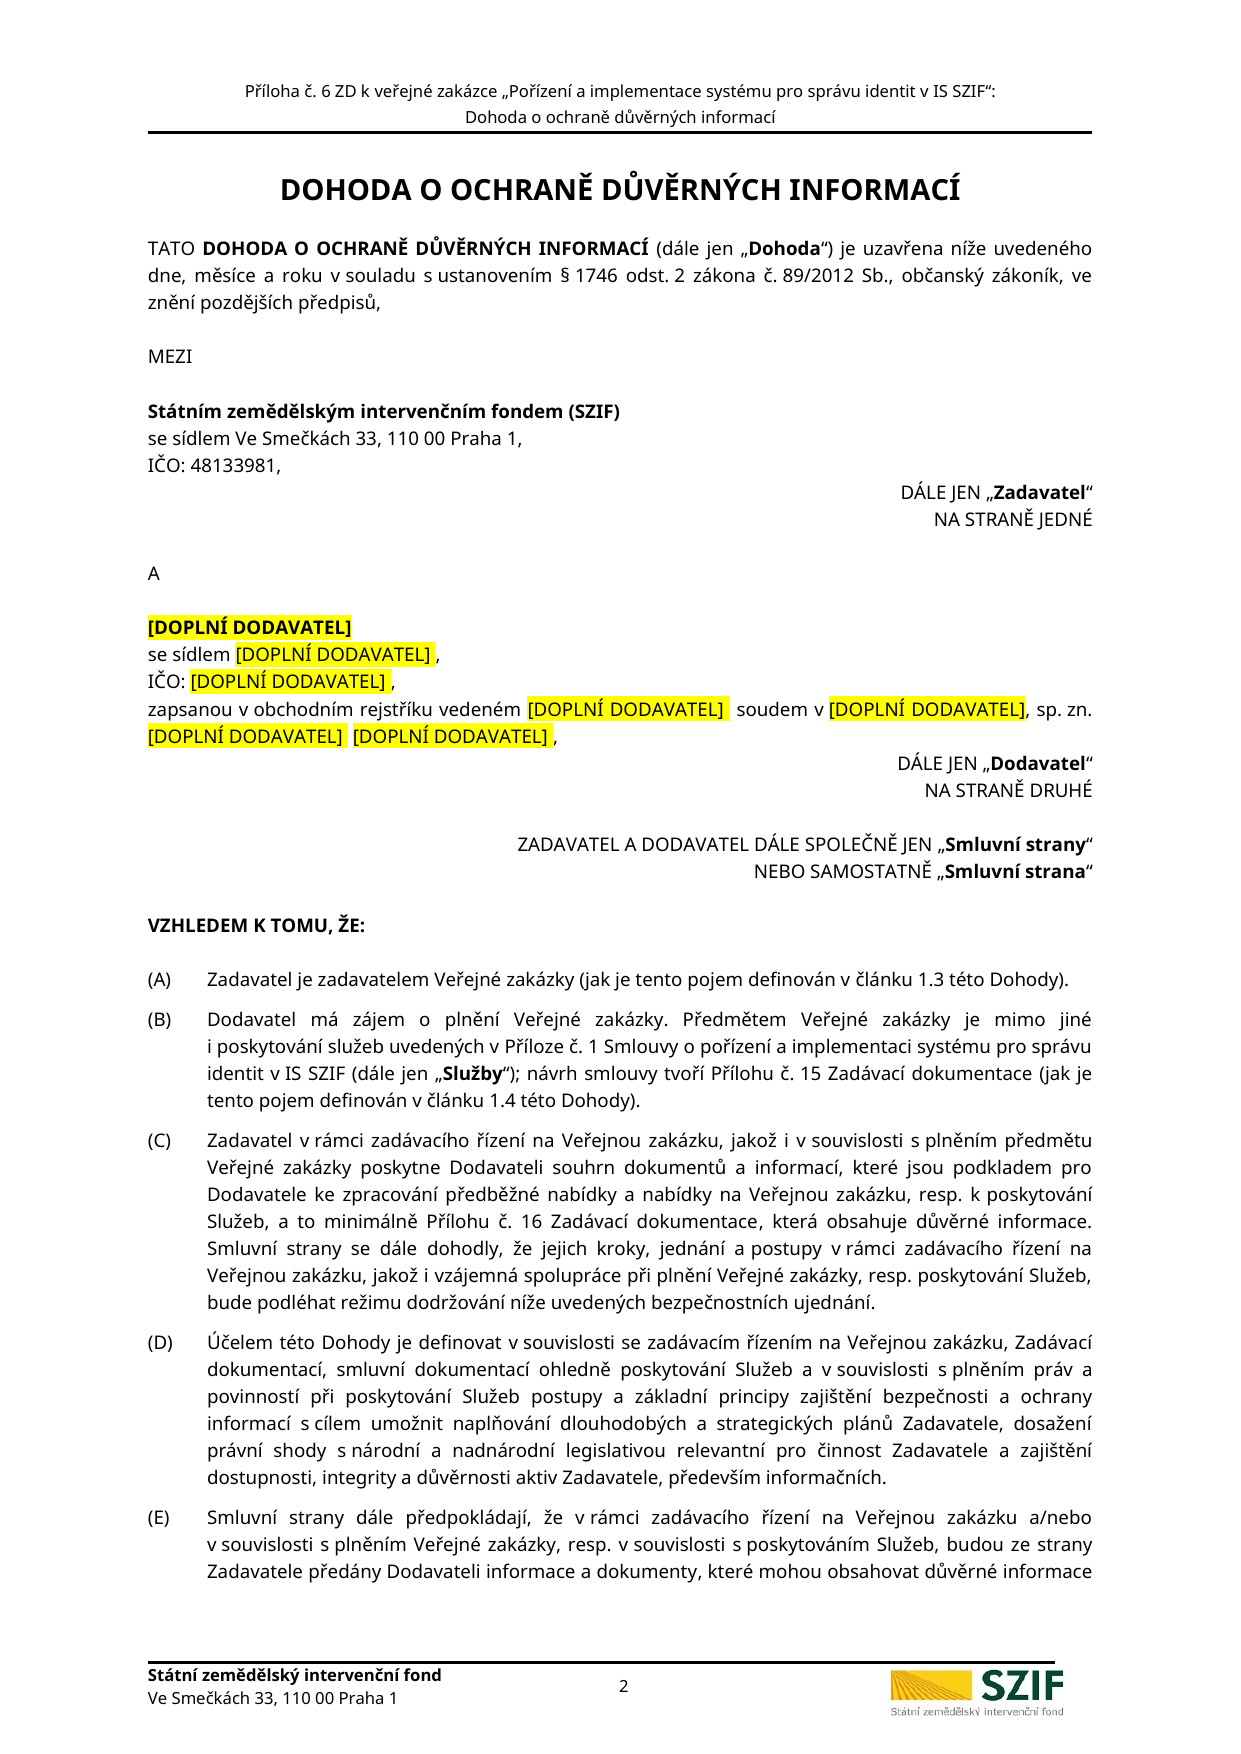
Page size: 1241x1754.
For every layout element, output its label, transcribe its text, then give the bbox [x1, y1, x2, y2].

text IČO: 48133981, [148, 451, 1092, 478]
text A [148, 559, 1092, 586]
list Dodavatel má zájem o plnění Veřejné zakázky. Předmětem Veřejné zakázky je mimo jiné i poskytování služeb uvedených v Příloze č. 1 Smlouvy o pořízení a implementaci systému pro správu identit v IS SZIF (dále jen „Služby“); návrh smlouvy tvoří Přílohu č. 15 Zadávací dokumentace (jak je tento pojem definován v článku 1.4 této Dohody). [148, 1005, 1092, 1113]
text IČO: [DOPLNÍ DODAVATEL] , [148, 667, 1092, 694]
picture [887, 1669, 1065, 1716]
list Zadavatel je zadavatelem Veřejné zakázky (jak je tento pojem definován v článku 1.3 této Dohody). [148, 965, 1092, 992]
text Vzhledem k tomu, že: [148, 911, 1092, 938]
text zapsanou v obchodním rejstříku vedeném [DOPLNÍ DODAVATEL] soudem v [DOPLNÍ DODAVATEL], sp. zn. [DOPLNÍ DODAVATEL] [DOPLNÍ DODAVATEL] , [148, 694, 1092, 748]
text [DOPLNÍ DODAVATEL] [148, 613, 1092, 640]
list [148, 1503, 1092, 1584]
list Účelem této Dohody je definovat v souvislosti se zadávacím řízením na Veřejnou zakázku, Zadávací dokumentací, smluvní dokumentací ohledně poskytování Služeb a v souvislosti s plněním práv a povinností při poskytování Služeb postupy a základní principy zajištění bezpečnosti a ochrany informací s cílem umožnit naplňování dlouhodobých a strategických plánů Zadavatele, dosažení právní shody s národní a nadnárodní legislativou relevantní pro činnost Zadavatele a zajištění dostupnosti, integrity a důvěrnosti aktiv Zadavatele, především informačních. [148, 1328, 1092, 1490]
text DÁLE JEN „Dodavatel“ [148, 748, 1092, 776]
text Tato Dohoda o ochraně důvěrných informací (dále jen „Dohoda“) je uzavřena níže uvedeného dne, měsíce a roku v souladu s ustanovením § 1746 odst. 2 zákona č. 89/2012 Sb., občanský zákoník, ve znění pozdějších předpisů, [148, 234, 1092, 315]
text mezi [148, 342, 1092, 369]
text nebo samostatně „Smluvní strana“ [148, 857, 1092, 884]
text NA STRANĚ DRUHÉ [148, 776, 1092, 803]
text DÁLE JEN „Zadavatel“ [148, 478, 1092, 505]
text Státním zemědělským intervenčním fondem (SZIF) [148, 396, 1092, 423]
text Dohoda o ochraně důvěrných informací [148, 169, 1092, 209]
text se sídlem [DOPLNÍ DODAVATEL] , [148, 640, 1092, 667]
text NA STRANĚ JEDNÉ [148, 505, 1092, 532]
text se sídlem Ve Smečkách 33, 110 00 Praha 1, [148, 423, 1092, 451]
text zadavatel a DODAVATEL dále společně jen „Smluvní strany“ [148, 830, 1092, 857]
list Zadavatel v rámci zadávacího řízení na Veřejnou zakázku, jakož i v souvislosti s plněním předmětu Veřejné zakázky poskytne Dodavateli souhrn dokumentů a informací, které jsou podkladem pro Dodavatele ke zpracování předběžné nabídky a nabídky na Veřejnou zakázku, resp. k poskytování Služeb, a to minimálně Přílohu č. 16 Zadávací dokumentace, která obsahuje důvěrné informace. Smluvní strany se dále dohodly, že jejich kroky, jednání a postupy v rámci zadávacího řízení na Veřejnou zakázku, jakož i vzájemná spolupráce při plnění Veřejné zakázky, resp. poskytování Služeb, bude podléhat režimu dodržování níže uvedených bezpečnostních ujednání. [148, 1126, 1092, 1315]
